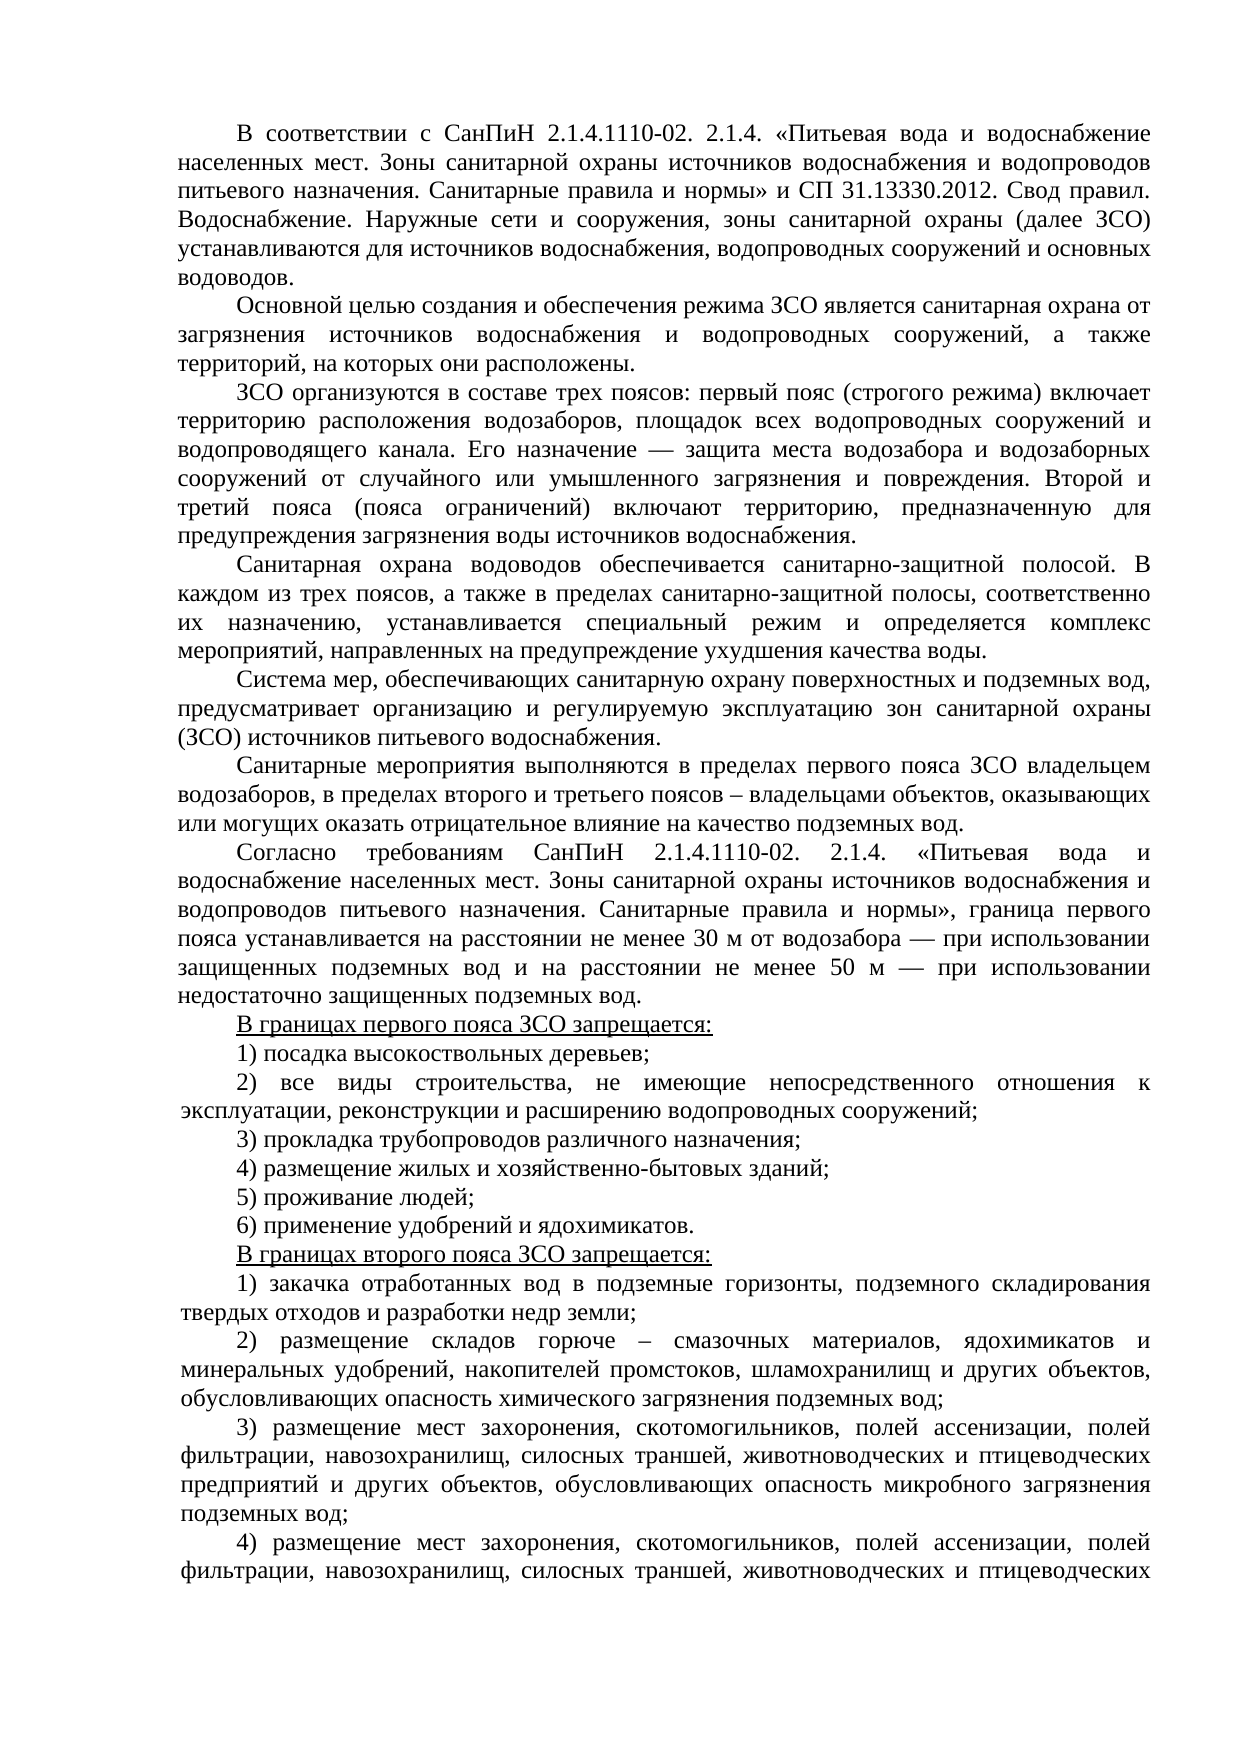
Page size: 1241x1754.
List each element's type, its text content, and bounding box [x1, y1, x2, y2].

text Система мер, обеспечивающих санитарную охрану поверхностных и подземных вод, предусматривает организацию и регулируемую эксплуатацию зон санитарной охраны (ЗСО) источников питьевого водоснабжения. [177, 664, 1152, 751]
text В соответствии с СанПиН 2.1.4.1110-02. 2.1.4. «Питьевая вода и водоснабжение населенных мест. Зоны санитарной охраны источников водоснабжения и водопроводов питьевого назначения. Санитарные правила и нормы» и СП 31.13330.2012. Свод правил. Водоснабжение. Наружные сети и сооружения, зоны санитарной охраны (далее ЗСО) устанавливаются для источников водоснабжения, водопроводных сооружений и основных водоводов. [177, 118, 1152, 291]
text ЗСО организуются в составе трех поясов: первый пояс (строгого режима) включает территорию расположения водозаборов, площадок всех водопроводных сооружений и водопроводящего канала. Его назначение — защита места водозабора и водозаборных сооружений от случайного или умышленного загрязнения и повреждения. Второй и третий пояса (пояса ограничений) включают территорию, предназначенную для предупреждения загрязнения воды источников водоснабжения. [177, 377, 1152, 549]
text 3) прокладка трубопроводов различного назначения; [180, 1124, 1152, 1153]
text 1) закачка отработанных вод в подземные горизонты, подземного складирования твердых отходов и разработки недр земли; [180, 1268, 1152, 1326]
text 5) проживание людей; [180, 1182, 1152, 1211]
text Санитарная охрана водоводов обеспечивается санитарно-защитной полосой. В каждом из трех поясов, а также в пределах санитарно-защитной полосы, соответственно их назначению, устанавливается специальный режим и определяется комплекс мероприятий, направленных на предупреждение ухудшения качества воды. [177, 549, 1152, 664]
text 6) применение удобрений и ядохимикатов. [180, 1211, 1152, 1239]
text В границах первого пояса ЗСО запрещается: [180, 1009, 1152, 1038]
text 4) размещение жилых и хозяйственно-бытовых зданий; [180, 1153, 1152, 1182]
text 3) размещение мест захоронения, скотомогильников, полей ассенизации, полей фильтрации, навозохранилищ, силосных траншей, животноводческих и птицеводческих предприятий и других объектов, обусловливающих опасность микробного загрязнения подземных вод; [180, 1412, 1152, 1527]
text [180, 1527, 1152, 1584]
text Согласно требованиям СанПиН 2.1.4.1110-02. 2.1.4. «Питьевая вода и водоснабжение населенных мест. Зоны санитарной охраны источников водоснабжения и водопроводов питьевого назначения. Санитарные правила и нормы», граница первого пояса устанавливается на расстоянии не менее 30 м от водозабора — при использовании защищенных подземных вод и на расстоянии не менее 50 м — при использовании недостаточно защищенных подземных вод. [177, 837, 1152, 1009]
text В границах второго пояса ЗСО запрещается: [180, 1239, 1152, 1268]
text Основной целью создания и обеспечения режима ЗСО является санитарная охрана от загрязнения источников водоснабжения и водопроводных сооружений, а также территорий, на которых они расположены. [177, 291, 1152, 377]
text Санитарные мероприятия выполняются в пределах первого пояса ЗСО владельцем водозаборов, в пределах второго и третьего поясов – владельцами объектов, оказывающих или могущих оказать отрицательное влияние на качество подземных вод. [177, 751, 1152, 837]
text 1) посадка высокоствольных деревьев; [180, 1038, 1152, 1067]
text 2) все виды строительства, не имеющие непосредственного отношения к эксплуатации, реконструкции и расширению водопроводных сооружений; [180, 1067, 1152, 1124]
